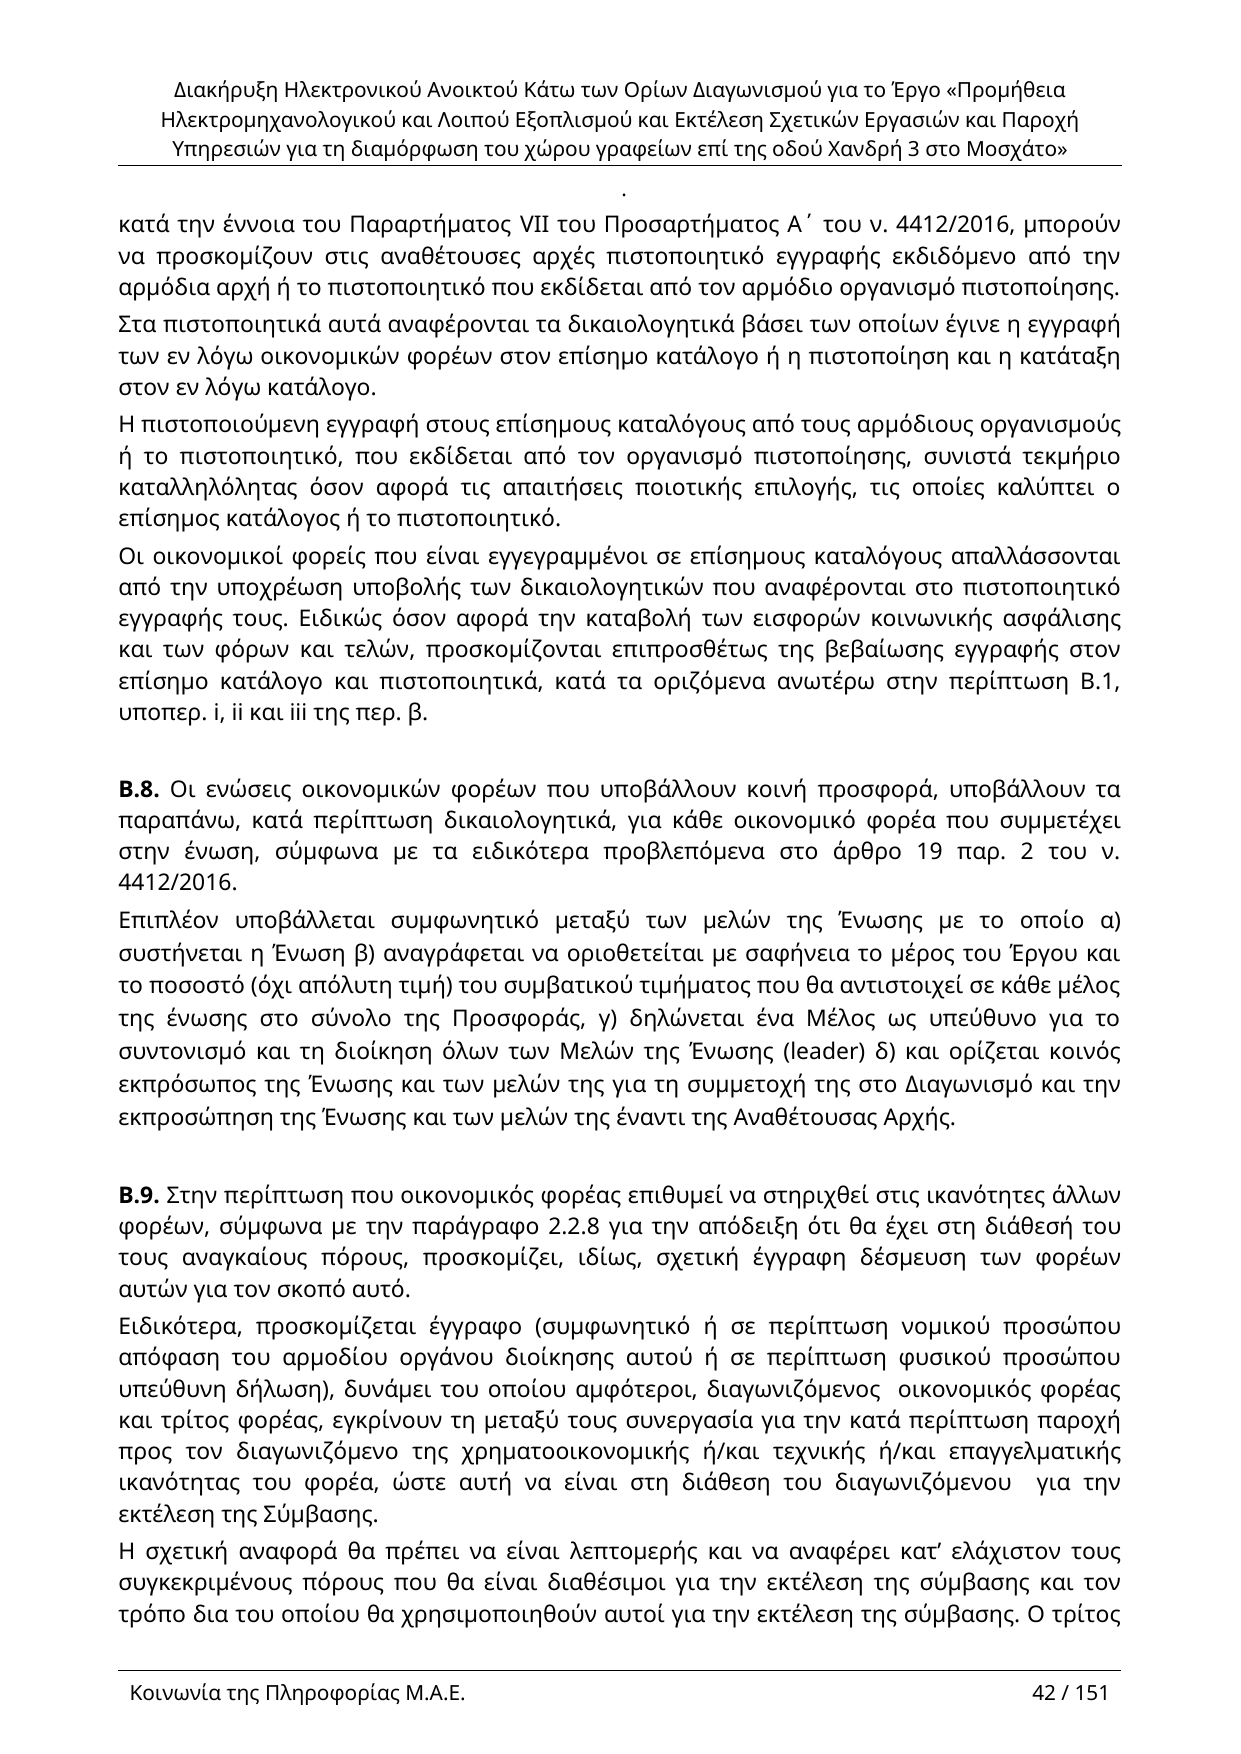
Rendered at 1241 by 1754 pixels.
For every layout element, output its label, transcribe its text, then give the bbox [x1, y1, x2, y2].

text Η πιστοποιούμενη εγγραφή στους επίσημους καταλόγους από τους αρμόδιους οργανισμούς ή το πιστοποιητικό, που εκδίδεται από τον οργανισμό πιστοποίησης, συνιστά τεκμήριο καταλληλόλητας όσον αφορά τις απαιτήσεις ποιοτικής επιλογής, τις οποίες καλύπτει ο επίσημος κατάλογος ή το πιστοποιητικό. [118, 408, 1122, 533]
text Β.8. Οι ενώσεις οικονομικών φορέων που υποβάλλουν κοινή προσφορά, υποβάλλουν τα παραπάνω, κατά περίπτωση δικαιολογητικά, για κάθε οικονομικό φορέα που συμμετέχει στην ένωση, σύμφωνα με τα ειδικότερα προβλεπόμενα στο άρθρο 19 παρ. 2 του ν. 4412/2016. [118, 772, 1122, 897]
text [118, 208, 1122, 302]
text Β.9. Στην περίπτωση που οικονομικός φορέας επιθυμεί να στηριχθεί στις ικανότητες άλλων φορέων, σύμφωνα με την παράγραφο 2.2.8 για την απόδειξη ότι θα έχει στη διάθεσή του τους αναγκαίους πόρους, προσκομίζει, ιδίως, σχετική έγγραφη δέσμευση των φορέων αυτών για τον σκοπό αυτό. [118, 1179, 1122, 1304]
text Επιπλέον υποβάλλεται συμφωνητικό μεταξύ των μελών της Ένωσης με το οποίο α) συστήνεται η Ένωση β) αναγράφεται να οριοθετείται με σαφήνεια το μέρος του Έργου και το ποσοστό (όχι απόλυτη τιμή) του συμβατικού τιμήματος που θα αντιστοιχεί σε κάθε μέλος της ένωσης στο σύνολο της Προσφοράς, γ) δηλώνεται ένα Μέλος ως υπεύθυνο για το συντονισμό και τη διοίκηση όλων των Μελών της Ένωσης (leader) δ) και ορίζεται κοινός εκπρόσωπος της Ένωσης και των μελών της για τη συμμετοχή της στο Διαγωνισμό και την εκπροσώπηση της Ένωσης και των μελών της έναντι της Αναθέτουσας Αρχής. [118, 904, 1122, 1132]
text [118, 1535, 1122, 1629]
text Στα πιστοποιητικά αυτά αναφέρονται τα δικαιολογητικά βάσει των οποίων έγινε η εγγραφή των εν λόγω οικονομικών φορέων στον επίσημο κατάλογο ή η πιστοποίηση και η κατάταξη στον εν λόγω κατάλογο. [118, 308, 1122, 402]
text Ειδικότερα, προσκομίζεται έγγραφο (συμφωνητικό ή σε περίπτωση νομικού προσώπου απόφαση του αρμοδίου οργάνου διοίκησης αυτού ή σε περίπτωση φυσικού προσώπου υπεύθυνη δήλωση), δυνάμει του οποίου αμφότεροι, διαγωνιζόμενος οικονομικός φορέας και τρίτος φορέας, εγκρίνουν τη μεταξύ τους συνεργασία για την κατά περίπτωση παροχή προς τον διαγωνιζόμενο της χρηματοοικονομικής ή/και τεχνικής ή/και επαγγελματικής ικανότητας του φορέα, ώστε αυτή να είναι στη διάθεση του διαγωνιζόμενου για την εκτέλεση της Σύμβασης. [118, 1310, 1122, 1529]
text Οι οικονομικοί φορείς που είναι εγγεγραμμένοι σε επίσημους καταλόγους απαλλάσσονται από την υποχρέωση υποβολής των δικαιολογητικών που αναφέρονται στο πιστοποιητικό εγγραφής τους. Ειδικώς όσον αφορά την καταβολή των εισφορών κοινωνικής ασφάλισης και των φόρων και τελών, προσκομίζονται επιπροσθέτως της βεβαίωσης εγγραφής στον επίσημο κατάλογο και πιστοποιητικά, κατά τα οριζόμενα ανωτέρω στην περίπτωση Β.1, υποπερ. i, ii και iii της περ. β. [118, 540, 1122, 727]
